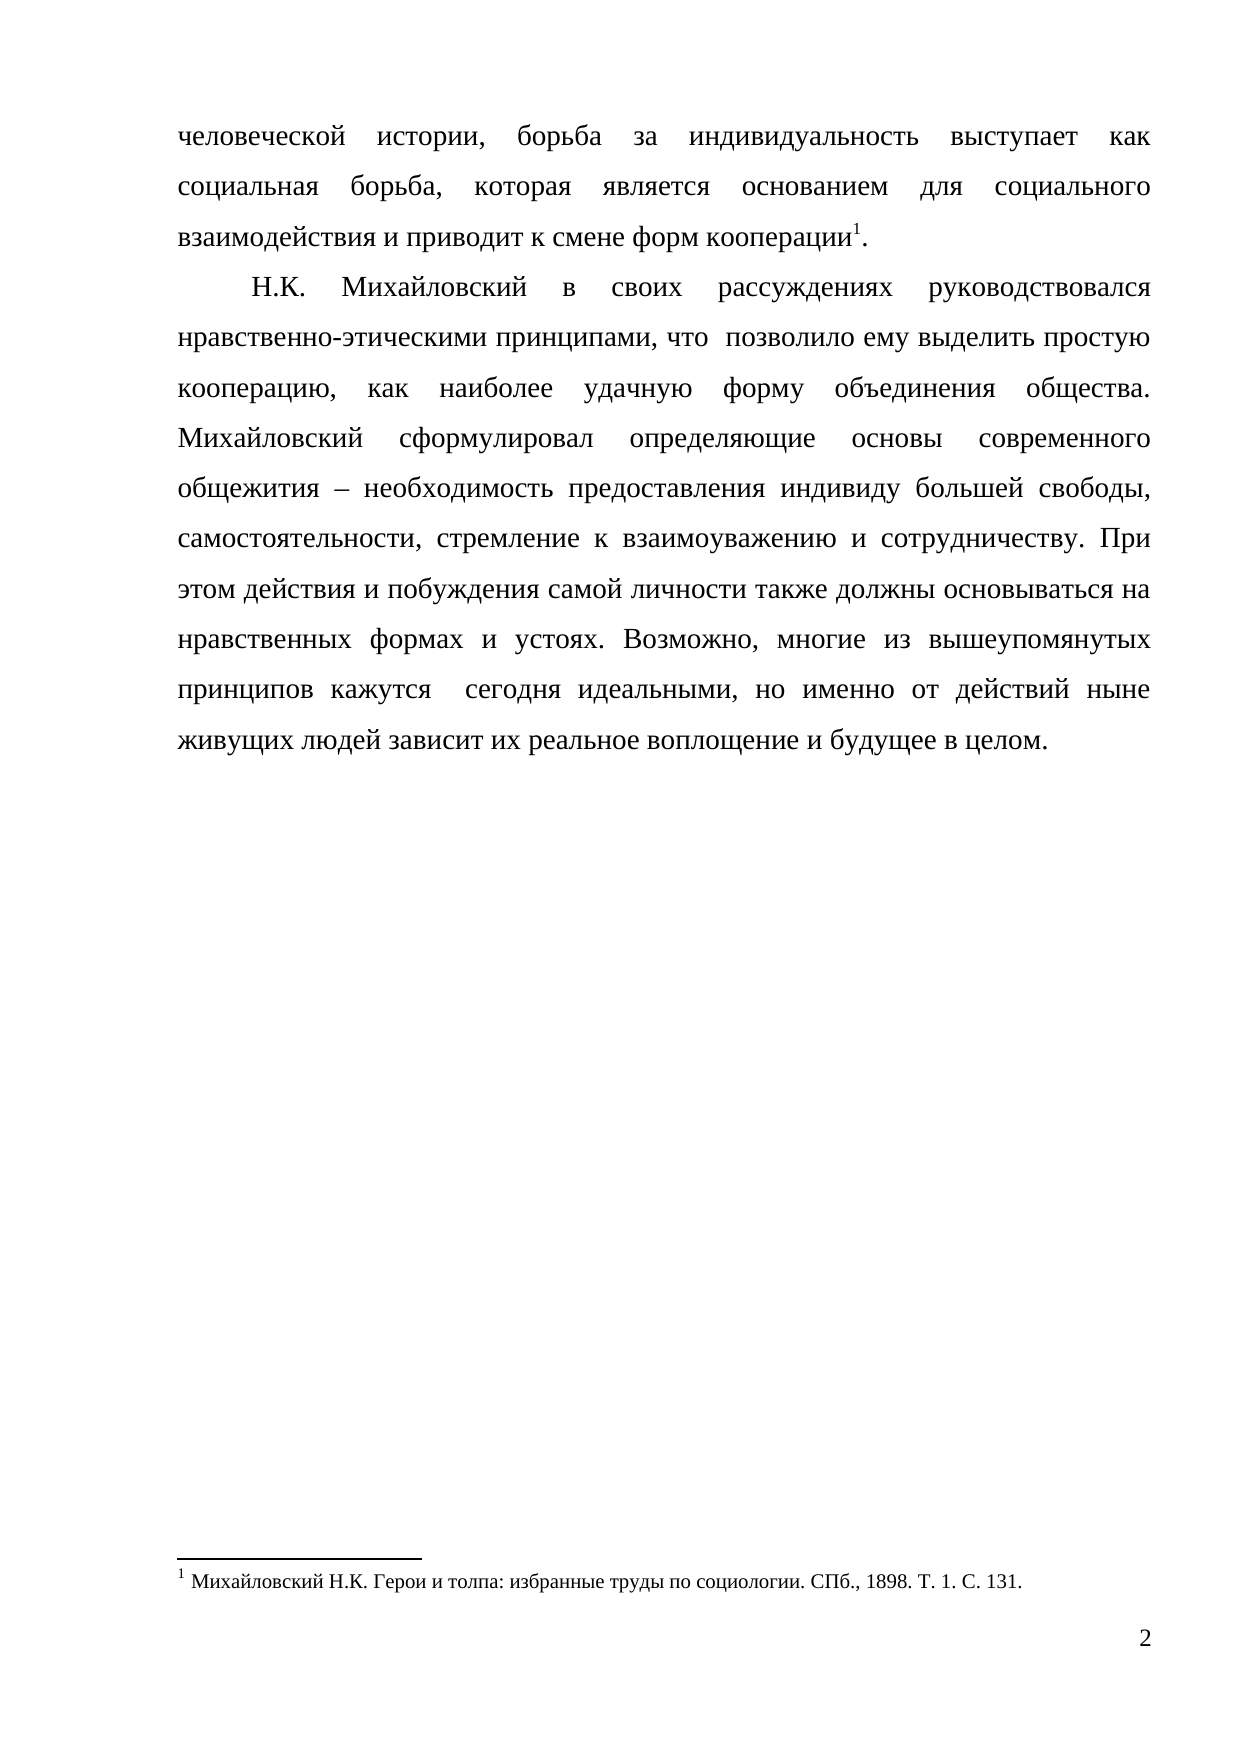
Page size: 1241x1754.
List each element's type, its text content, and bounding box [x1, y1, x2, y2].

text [177, 118, 1152, 252]
text Н.К. Михайловский в своих рассуждениях руководствовался нравственно-этическими принципами, что позволило ему выделить простую кооперацию, как наиболее удачную форму объединения общества. Михайловский сформулировал определяющие основы современного общежития – необходимость предоставления индивиду большей свободы, самостоятельности, стремление к взаимоуважению и сотрудничеству. При этом действия и побуждения самой личности также должны основываться на нравственных формах и устоях. Возможно, многие из вышеупомянутых принципов кажутся сегодня идеальными, но именно от действий ныне живущих людей зависит их реальное воплощение и будущее в целом. [177, 269, 1152, 755]
